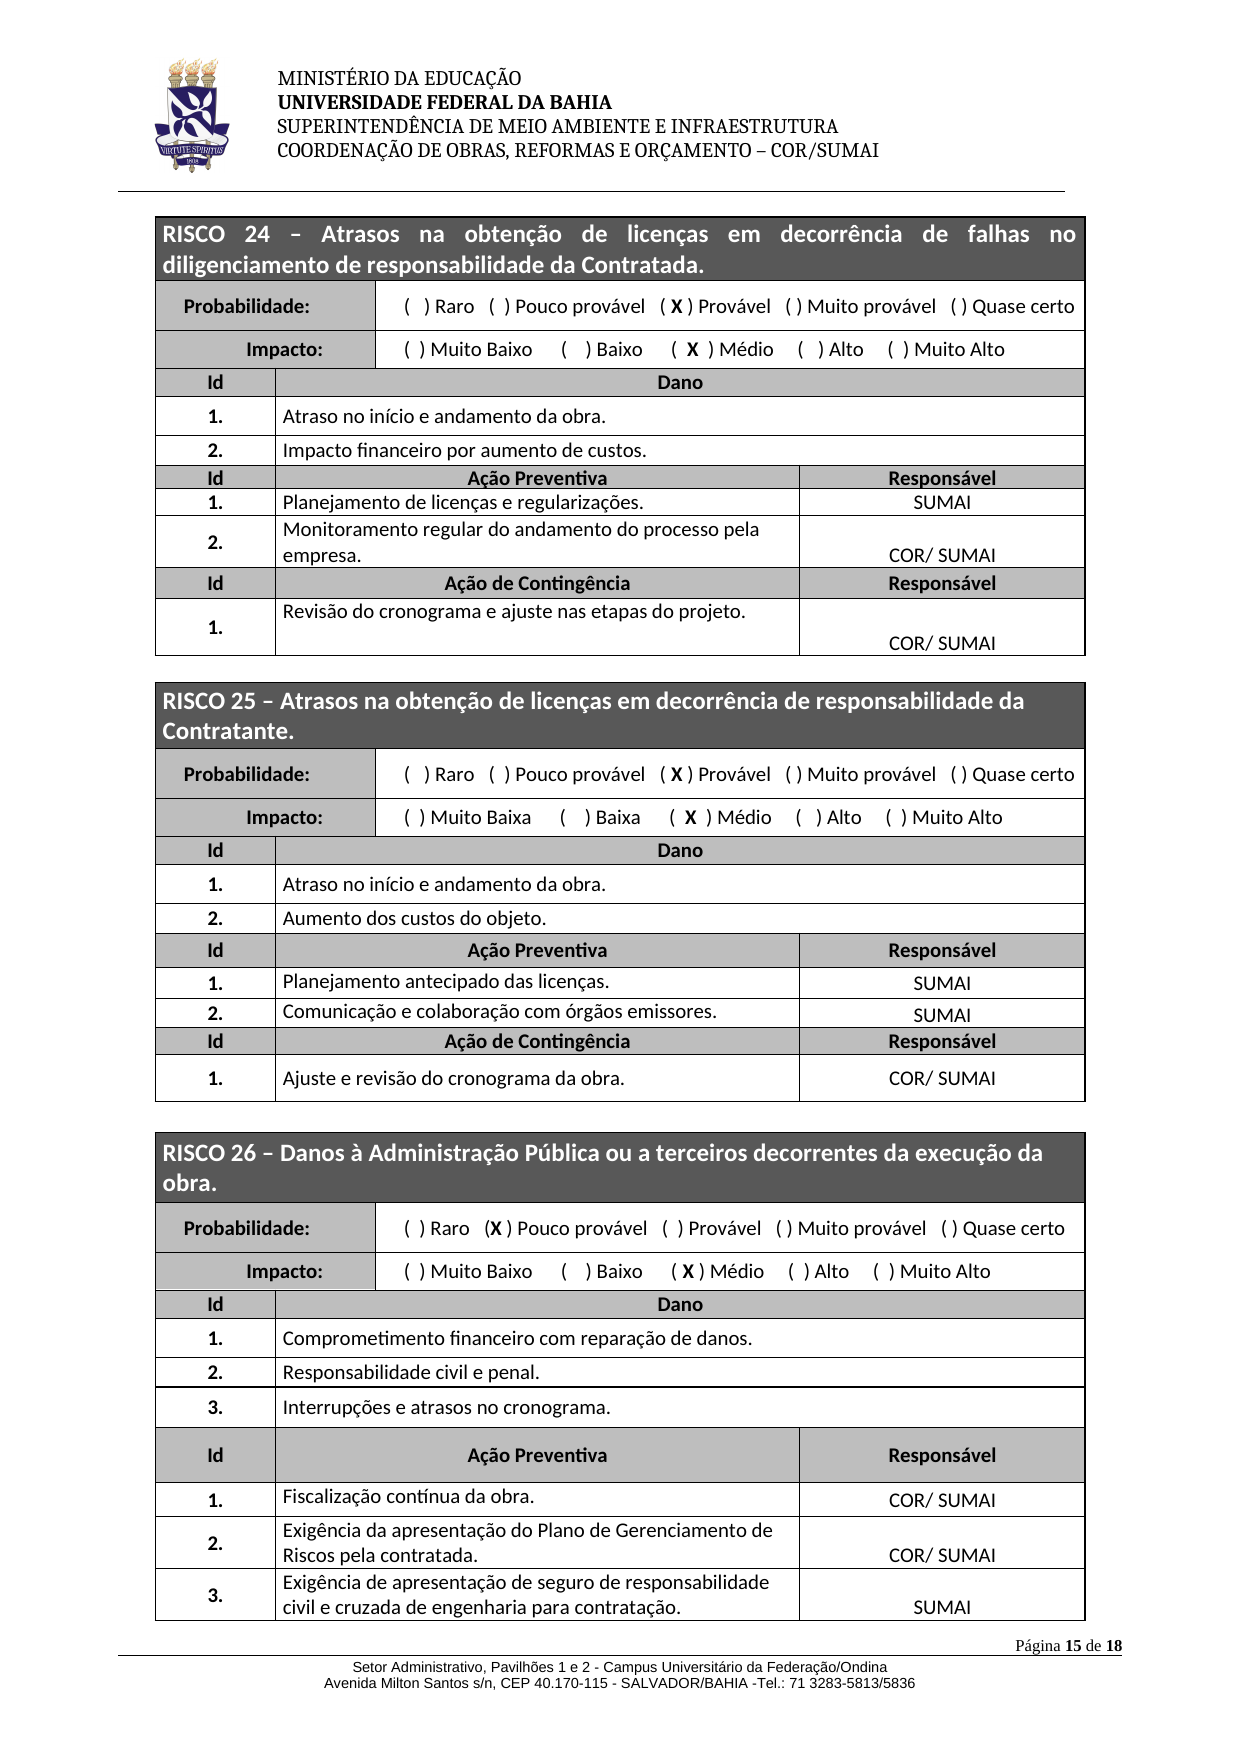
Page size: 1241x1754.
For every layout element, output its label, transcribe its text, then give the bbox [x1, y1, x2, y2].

table_cell Revisão do cronograma e ajuste nas etapas do projeto. [276, 599, 799, 655]
table_cell Exigência da apresentação do Plano de Gerenciamento de Riscos pela contratada. [276, 1517, 799, 1568]
table_cell Impacto financeiro por aumento de custos. [276, 436, 1084, 464]
table_cell Id [156, 369, 275, 396]
table_cell Planejamento de licenças e regularizações. [276, 489, 799, 515]
table_cell SUMAI [800, 999, 1084, 1027]
table_cell COR/ SUMAI [800, 1517, 1084, 1568]
table_cell Responsável [800, 568, 1084, 598]
table_cell Ação Preventiva [276, 934, 799, 967]
table_cell ( ) Raro ( ) Pouco provável ( X ) Provável ( ) Muito provável ( ) Quase certo [376, 281, 1084, 330]
table_cell Responsável [800, 1428, 1084, 1482]
table_cell 3. [156, 1569, 275, 1620]
table_cell Id [156, 568, 275, 598]
table_cell 1. [156, 397, 275, 435]
table_cell Id [156, 1028, 275, 1054]
table_cell 2. [156, 904, 275, 932]
table_cell Dano [276, 369, 1084, 396]
table_cell Dano [276, 1291, 1084, 1318]
table_cell Impacto: [156, 799, 375, 836]
table_cell Interrupções e atrasos no cronograma. [276, 1388, 1084, 1427]
table_cell SUMAI [800, 968, 1084, 998]
table_cell Responsável [800, 1028, 1084, 1054]
table_cell Responsabilidade civil e penal. [276, 1358, 1084, 1386]
table_cell 2. [156, 1517, 275, 1568]
table_header RISCO 25 – Atrasos na obtenção de licenças em decorrência de responsabilidade da Contratante. [156, 683, 1084, 748]
table_cell Monitoramento regular do andamento do processo pela empresa. [276, 516, 799, 567]
table_cell Exigência de apresentação de seguro de responsabilidade civil e cruzada de engenharia para contratação. [276, 1569, 799, 1620]
table_cell 1. [156, 865, 275, 903]
table_cell COR/ SUMAI [800, 516, 1084, 567]
table_cell ( ) Raro (X ) Pouco provável ( ) Provável ( ) Muito provável ( ) Quase certo [376, 1203, 1084, 1252]
table_cell 1. [156, 599, 275, 655]
table_header RISCO 24 – Atrasos na obtenção de licenças em decorrência de falhas no diligenciamento de responsabilidade da Contratada. [156, 218, 1084, 280]
table_cell Atraso no início e andamento da obra. [276, 397, 1084, 435]
picture [154, 57, 230, 173]
table_cell Ação Preventiva [276, 1428, 799, 1482]
table_cell 1. [156, 968, 275, 998]
table_cell 1. [156, 1055, 275, 1101]
table_cell Aumento dos custos do objeto. [276, 904, 1084, 932]
table_cell 1. [156, 1319, 275, 1357]
table_cell Id [156, 466, 275, 488]
table_cell 3. [156, 1388, 275, 1427]
table_cell ( ) Raro ( ) Pouco provável ( X ) Provável ( ) Muito provável ( ) Quase certo [376, 749, 1084, 798]
table_cell ( ) Muito Baixo ( ) Baixo ( X ) Médio ( ) Alto ( ) Muito Alto [376, 1253, 1084, 1289]
table_cell COR/ SUMAI [800, 599, 1084, 655]
table_header RISCO 26 – Danos à Administração Pública ou a terceiros decorrentes da execução da obra. [156, 1133, 1084, 1202]
table_cell Id [156, 1428, 275, 1482]
table_cell Responsável [800, 934, 1084, 967]
table_cell 2. [156, 1358, 275, 1386]
table_cell 2. [156, 436, 275, 464]
table_cell Fiscalização contínua da obra. [276, 1483, 799, 1516]
table_cell COR/ SUMAI [800, 1055, 1084, 1101]
table_cell Impacto: [156, 331, 375, 368]
table_cell Ação Preventiva [276, 466, 799, 488]
table_cell Ajuste e revisão do cronograma da obra. [276, 1055, 799, 1101]
table_cell SUMAI [800, 489, 1084, 515]
table_cell Probabilidade: [156, 749, 375, 798]
table_cell Probabilidade: [156, 281, 375, 330]
table_cell Impacto: [156, 1253, 375, 1289]
table_cell 1. [156, 1483, 275, 1516]
table_cell Ação de Contingência [276, 568, 799, 598]
table_cell ( ) Muito Baixo ( ) Baixo ( X ) Médio ( ) Alto ( ) Muito Alto [376, 331, 1084, 368]
table_cell Id [156, 1291, 275, 1318]
table_cell COR/ SUMAI [800, 1483, 1084, 1516]
table_cell Responsável [800, 466, 1084, 488]
table_cell Ação de Contingência [276, 1028, 799, 1054]
table_cell SUMAI [800, 1569, 1084, 1620]
table_cell 2. [156, 999, 275, 1027]
table_cell ( ) Muito Baixa ( ) Baixa ( X ) Médio ( ) Alto ( ) Muito Alto [376, 799, 1084, 836]
table_cell Atraso no início e andamento da obra. [276, 865, 1084, 903]
table_cell 2. [156, 516, 275, 567]
table_cell Probabilidade: [156, 1203, 375, 1252]
table_cell Comunicação e colaboração com órgãos emissores. [276, 999, 799, 1027]
table_cell Dano [276, 837, 1084, 864]
table_cell Id [156, 934, 275, 967]
table_cell 1. [156, 489, 275, 515]
table_cell Planejamento antecipado das licenças. [276, 968, 799, 998]
table_cell Comprometimento financeiro com reparação de danos. [276, 1319, 1084, 1357]
table_cell Id [156, 837, 275, 864]
